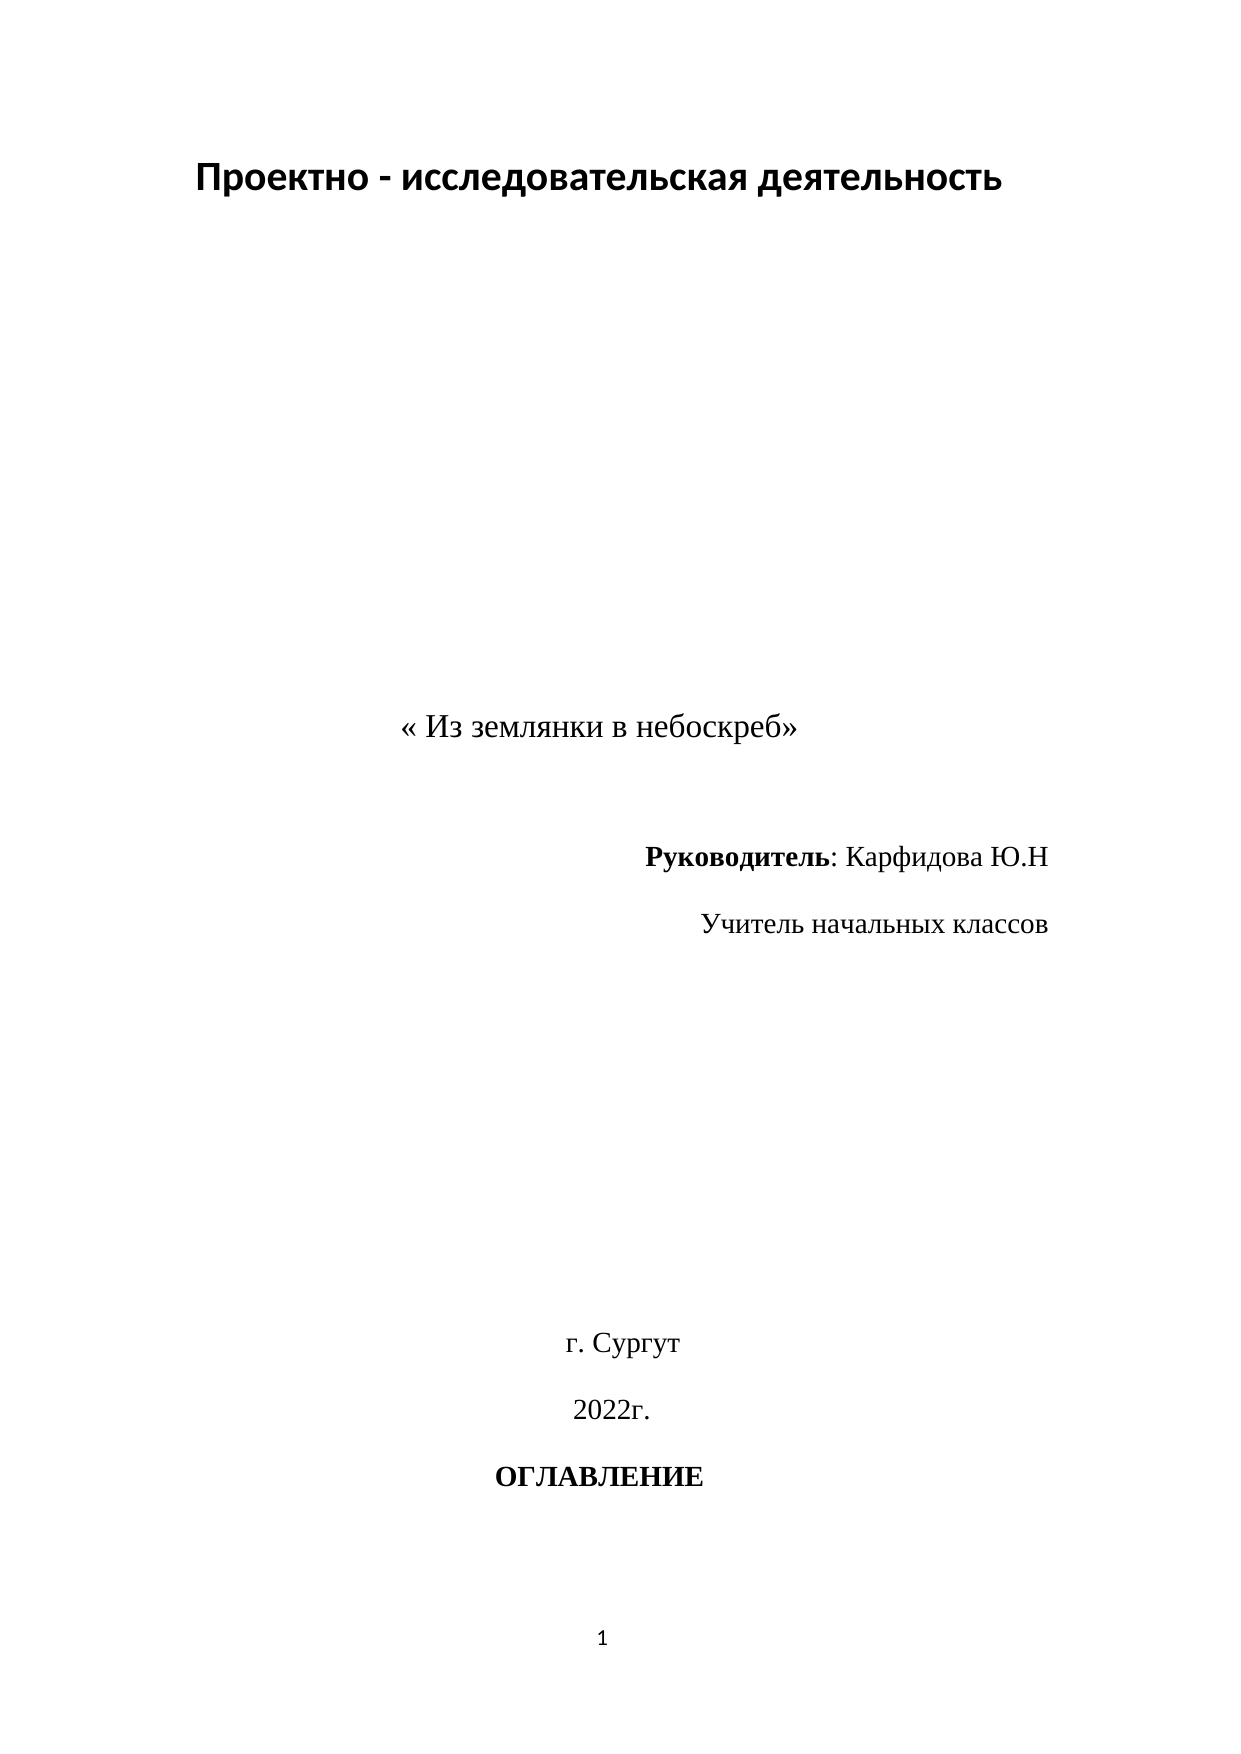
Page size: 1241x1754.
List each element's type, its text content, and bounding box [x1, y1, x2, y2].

text Руководитель: Карфидова Ю.Н [150, 839, 1048, 873]
text 2022г. [150, 1392, 1048, 1426]
text ОГЛАВЛЕНИЕ [150, 1459, 1048, 1493]
text Учитель начальных классов [150, 906, 1048, 940]
text Проектно - исследовательская деятельность [150, 150, 1048, 201]
text г. Сургут [150, 1325, 1048, 1359]
text « Из землянки в небоскреб» [150, 707, 1048, 745]
